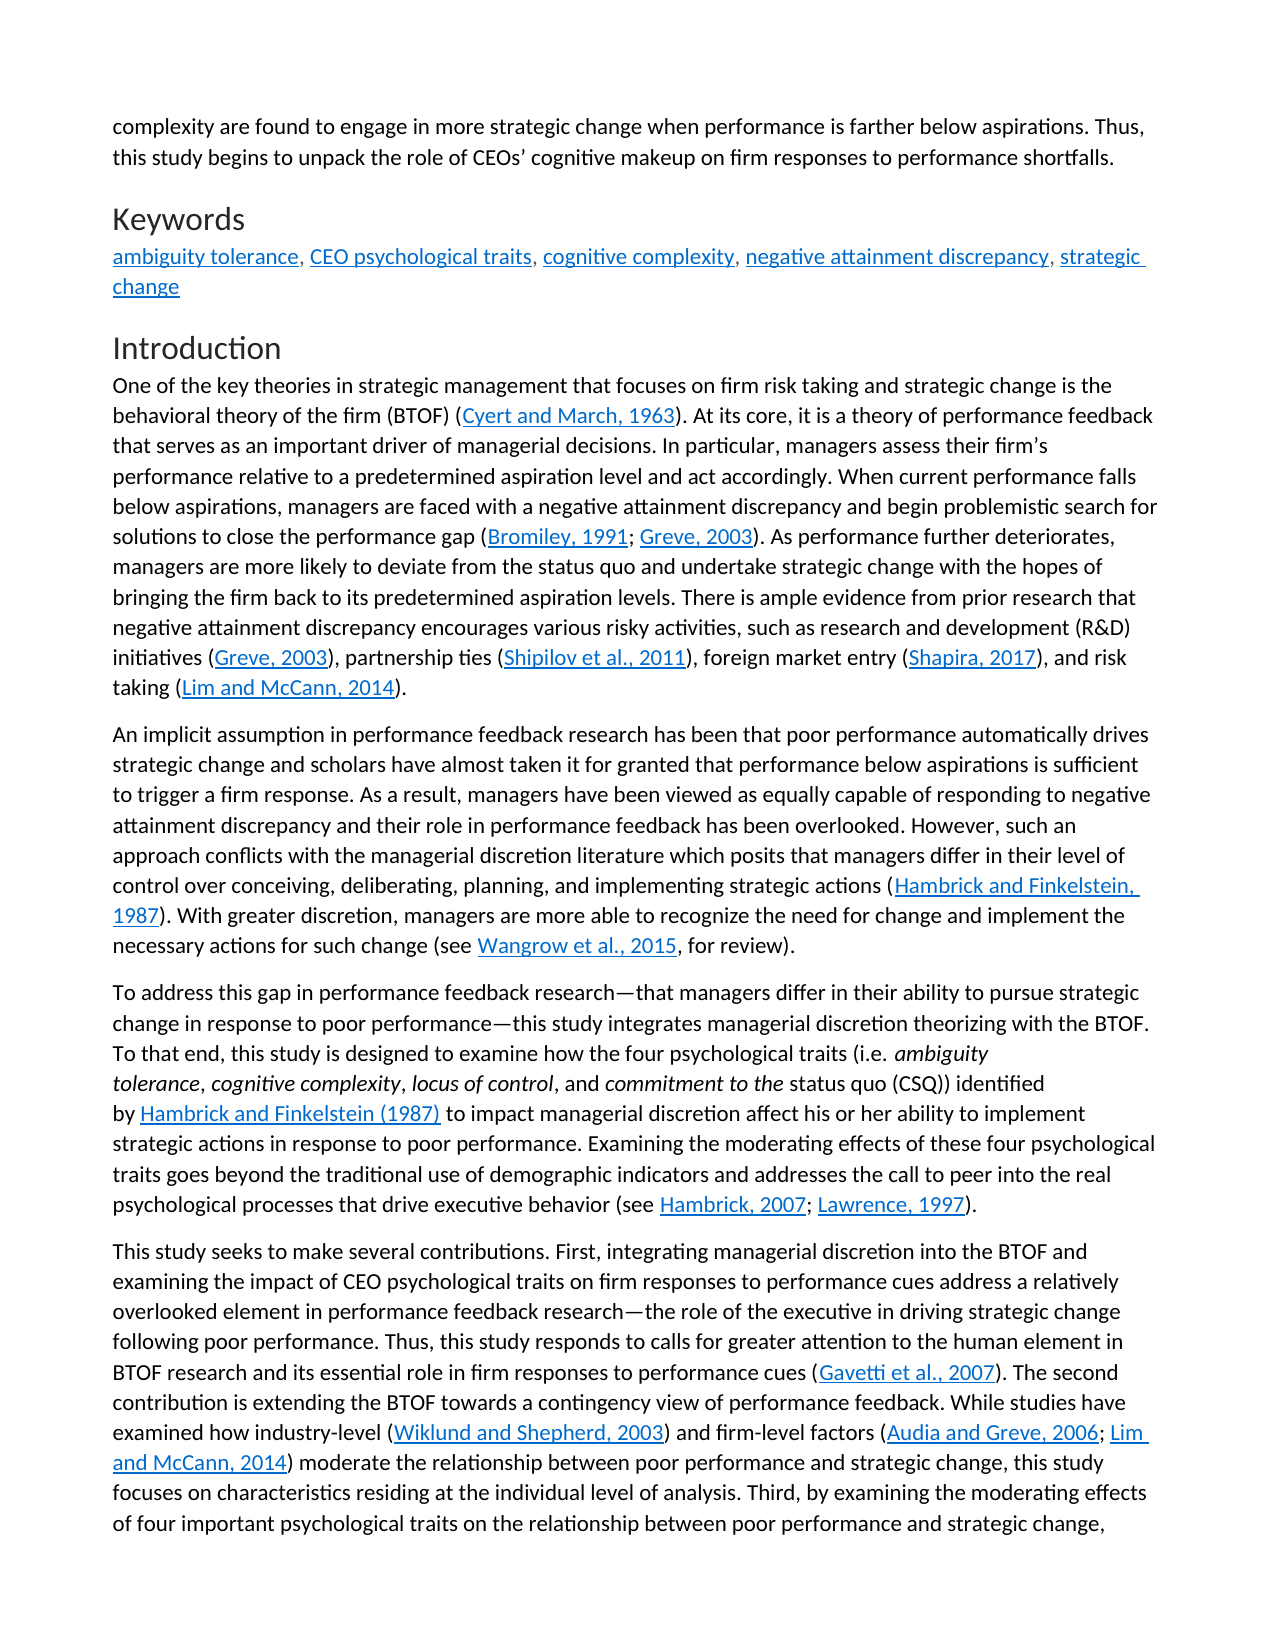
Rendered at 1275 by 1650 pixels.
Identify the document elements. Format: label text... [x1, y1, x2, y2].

subtitle Introduction [112, 327, 1162, 368]
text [112, 1237, 1162, 1537]
text To address this gap in performance feedback research—that managers differ in their ability to pursue strategic change in response to poor performance—this study integrates managerial discretion theorizing with the BTOF. To that end, this study is designed to examine how the four psychological traits (i.e. ambiguity tolerance, cognitive complexity, locus of control, and commitment to the status quo (CSQ)) identified by Hambrick and Finkelstein (1987) to impact managerial discretion affect his or her ability to implement strategic actions in response to poor performance. Examining the moderating effects of these four psychological traits goes beyond the traditional use of demographic indicators and addresses the call to peer into the real psychological processes that drive executive behavior (see Hambrick, 2007; Lawrence, 1997). [112, 978, 1162, 1218]
text An implicit assumption in performance feedback research has been that poor performance automatically drives strategic change and scholars have almost taken it for granted that performance below aspirations is sufficient to trigger a firm response. As a result, managers have been viewed as equally capable of responding to negative attainment discrepancy and their role in performance feedback has been overlooked. However, such an approach conflicts with the managerial discretion literature which posits that managers differ in their level of control over conceiving, deliberating, planning, and implementing strategic actions (Hambrick and Finkelstein, 1987). With greater discretion, managers are more able to recognize the need for change and implement the necessary actions for such change (see Wangrow et al., 2015, for review). [112, 720, 1162, 960]
text ambiguity tolerance, CEO psychological traits, cognitive complexity, negative attainment discrepancy, strategic change [112, 242, 1162, 300]
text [112, 112, 1162, 171]
text One of the key theories in strategic management that focuses on firm risk taking and strategic change is the behavioral theory of the firm (BTOF) (Cyert and March, 1963). At its core, it is a theory of performance feedback that serves as an important driver of managerial decisions. In particular, managers assess their firm’s performance relative to a predetermined aspiration level and act accordingly. When current performance falls below aspirations, managers are faced with a negative attainment discrepancy and begin problemistic search for solutions to close the performance gap (Bromiley, 1991; Greve, 2003). As performance further deteriorates, managers are more likely to deviate from the status quo and undertake strategic change with the hopes of bringing the firm back to its predetermined aspiration levels. There is ample evidence from prior research that negative attainment discrepancy encourages various risky activities, such as research and development (R&D) initiatives (Greve, 2003), partnership ties (Shipilov et al., 2011), foreign market entry (Shapira, 2017), and risk taking (Lim and McCann, 2014). [112, 371, 1162, 701]
subtitle Keywords [112, 198, 1162, 239]
